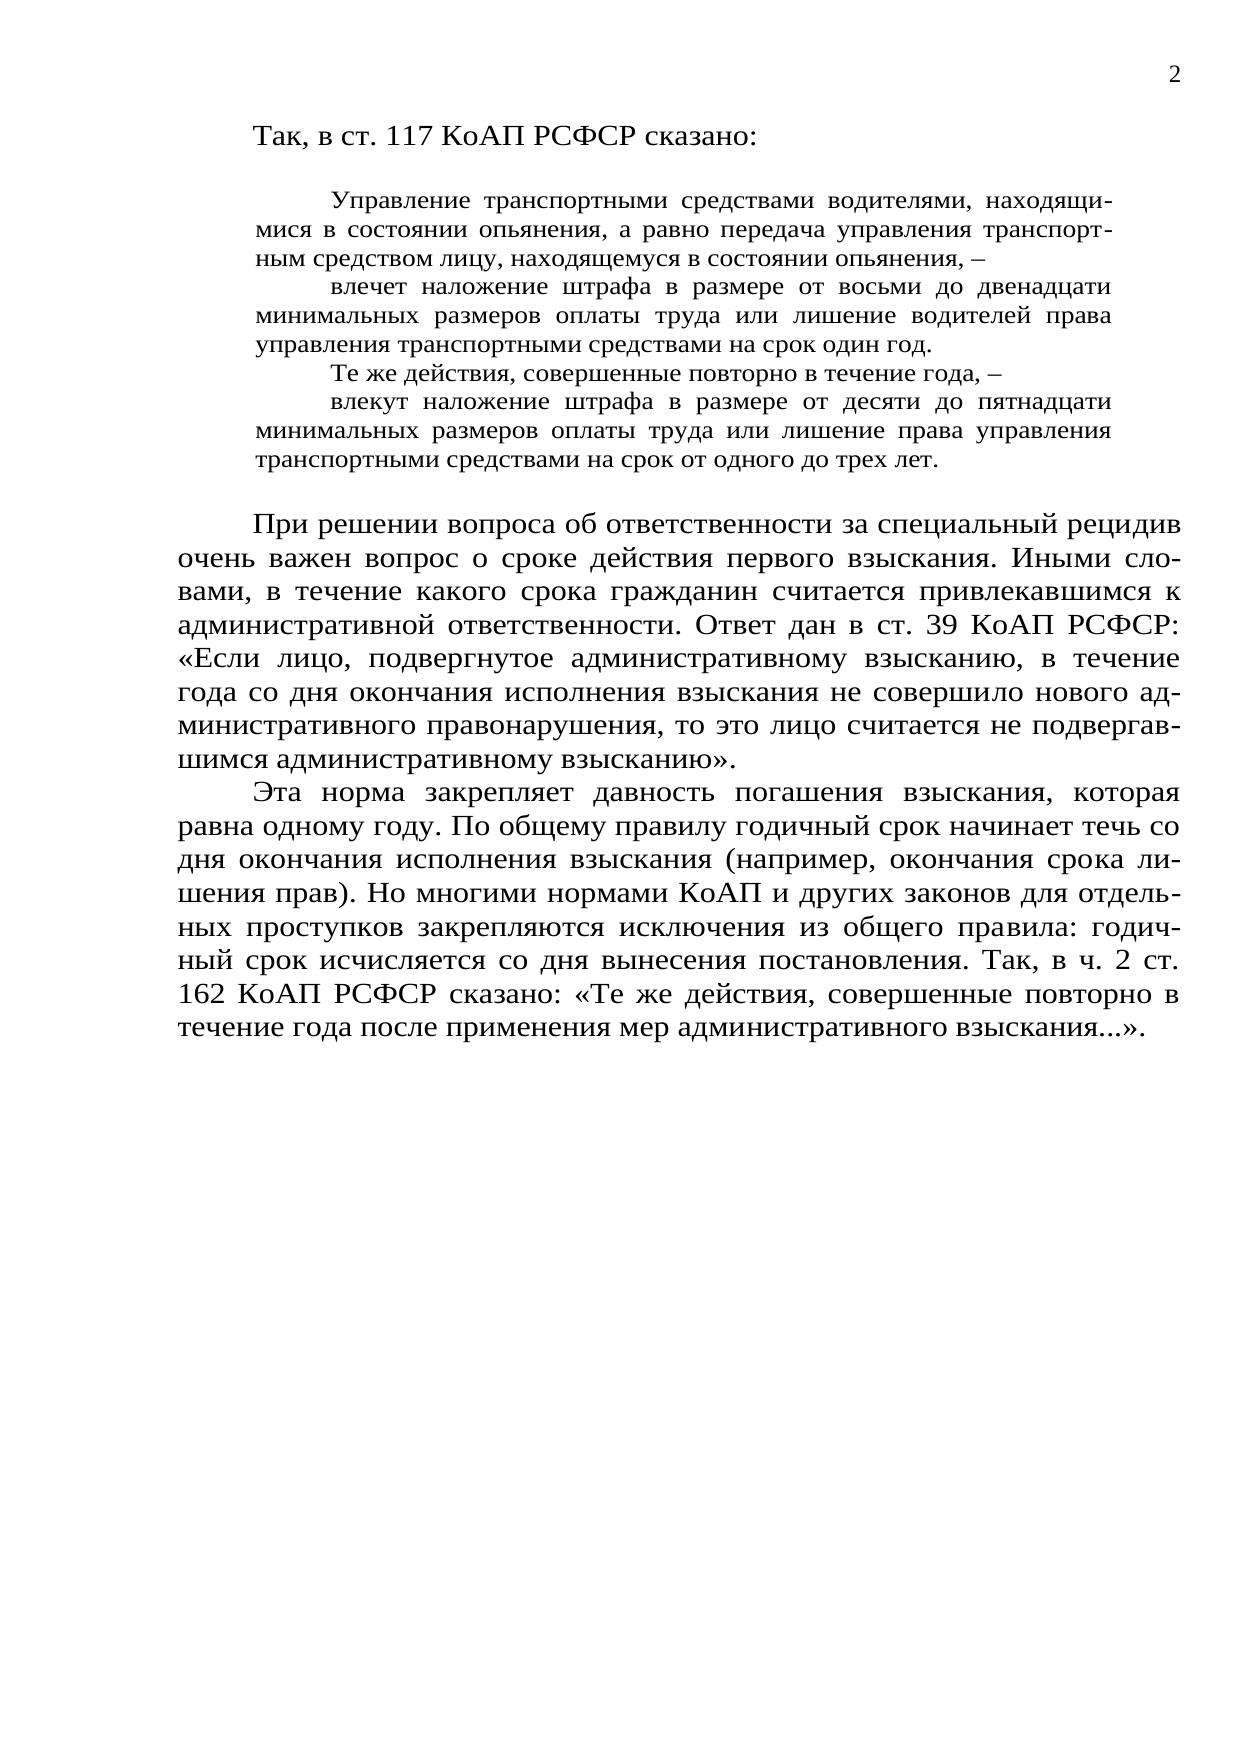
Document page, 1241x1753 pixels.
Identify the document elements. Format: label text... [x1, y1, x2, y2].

text Так, в ст. 117 КоАП РСФСР сказано: [177, 118, 1181, 152]
text Те же действия, совершенные повторно в течение года, – [255, 358, 1113, 386]
text При решении вопроса об ответственности за специальный рецидив очень важен вопрос о сроке действия первого взыскания. Иными словами, в течение какого срока гражданин считается привлекавшимся к административной ответственности. Ответ дан в ст. 39 КоАП РСФСР: «Если лицо, подвергнутое административному взысканию, в течение года со дня окончания исполнения взыскания не совершило нового административного правонарушения, то это лицо считается не подвергавшимся административному взысканию». [177, 506, 1181, 774]
text влекут наложение штрафа в размере от десяти до пятнадцати минимальных размеров оплаты труда или лишение права управления транспортными средствами на срок от одного до трех лет. [255, 386, 1113, 473]
text Управление транспортными средствами водителями, находящимися в состоянии опьянения, а равно передача управления транспортным средством лицу, находящемуся в состоянии опьянения, – [255, 185, 1113, 271]
text влечет наложение штрафа в размере от восьми до двенадцати минимальных размеров оплаты труда или лишение водителей права управления транспортными средствами на срок один год. [255, 271, 1113, 358]
text Эта норма закрепляет давность погашения взыскания, которая равна одному году. По общему правилу годичный срок начинает течь со дня окончания исполнения взыскания (например, окончания срока лишения прав). Но многими нормами КоАП и других законов для отдельных проступков закрепляются исключения из общего правила: годичный срок исчисляется со дня вынесения постановления. Так, в ч. 2 ст. 162 КоАП РСФСР сказано: «Те же действия, совершенные повторно в течение года после применения мер административного взыскания...». [177, 774, 1181, 1043]
